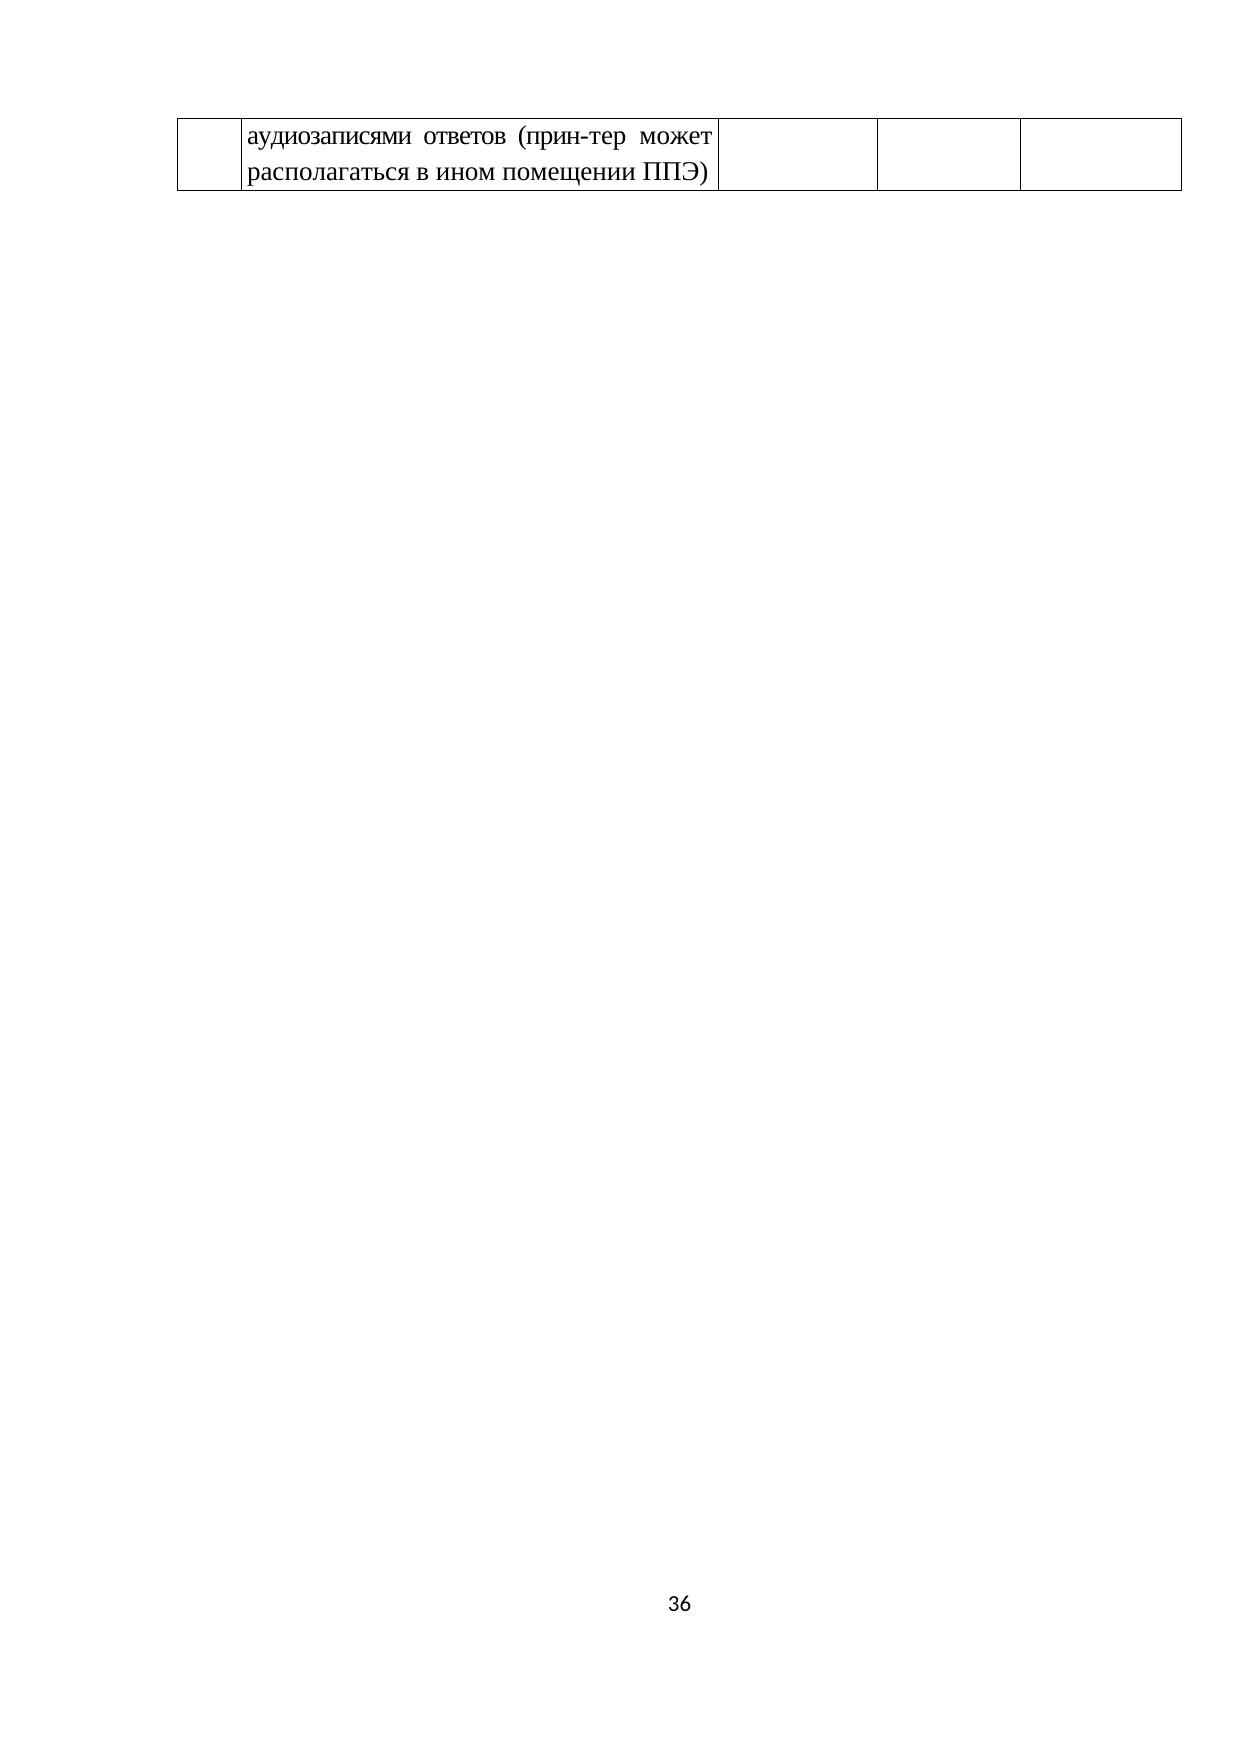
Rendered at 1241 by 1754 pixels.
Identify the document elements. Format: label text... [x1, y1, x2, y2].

table_cell [878, 119, 1020, 190]
table_cell [719, 119, 877, 190]
table_cell [1021, 119, 1181, 190]
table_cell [242, 119, 718, 190]
table_cell 10 [178, 119, 241, 190]
